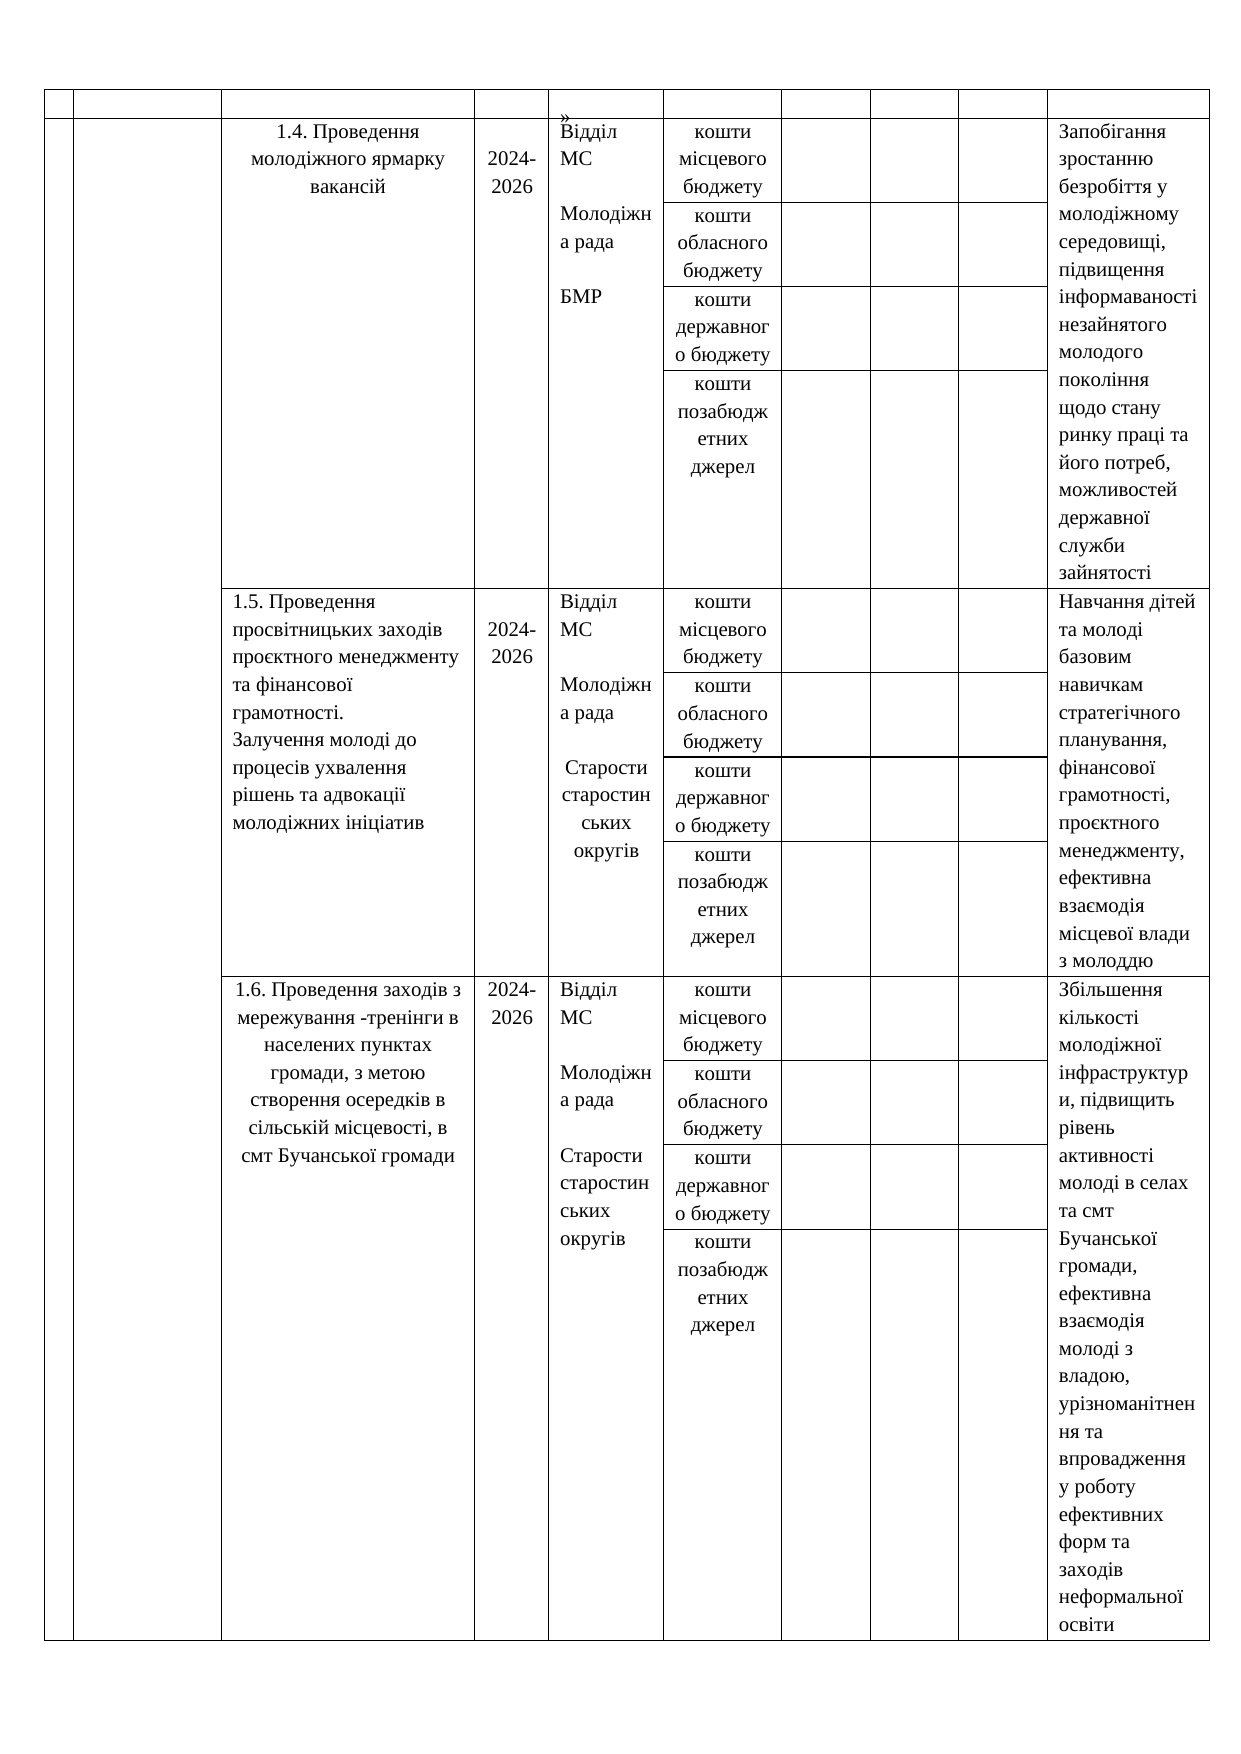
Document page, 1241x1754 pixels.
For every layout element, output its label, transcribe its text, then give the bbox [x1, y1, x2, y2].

table_cell [959, 287, 1047, 370]
table_cell [871, 119, 958, 202]
table_cell [959, 977, 1047, 1060]
table_cell [782, 203, 870, 286]
table_cell Запобігання зростанню безробіття у молодіжному середовищі, підвищення інформаваності незайнятого молодого покоління щодо стану ринку праці та його потреб, можливостей державної служби зайнятості [1048, 119, 1209, 588]
table_cell [782, 1230, 870, 1640]
table_cell [959, 758, 1047, 841]
table_cell кошти державного бюджету [664, 1145, 781, 1228]
table_cell [959, 1145, 1047, 1228]
table_cell [871, 90, 958, 117]
table_cell [782, 1145, 870, 1228]
table_cell [782, 977, 870, 1060]
table_cell [871, 287, 958, 370]
table_cell кошти місцевого бюджету [664, 119, 781, 202]
table_cell [782, 119, 870, 202]
table_cell [959, 371, 1047, 588]
table_cell [871, 203, 958, 286]
table_cell кошти обласного бюджету [664, 673, 781, 756]
table_cell Відділ МС Молодіжна рада БМР [549, 119, 663, 588]
table_cell 1.4. Проведення молодіжного ярмарку вакансій [222, 119, 474, 588]
table_cell [871, 673, 958, 756]
table_cell кошти державного бюджету [664, 758, 781, 841]
table_cell Відділ МС Молодіжна рада Старости старостинських округів [549, 589, 663, 976]
table_cell [871, 371, 958, 588]
table_cell [959, 673, 1047, 756]
table_cell 2024-2026 [475, 589, 548, 976]
table_cell [871, 842, 958, 976]
table_cell [782, 842, 870, 976]
table_cell [871, 589, 958, 672]
table_cell [871, 1145, 958, 1228]
table_cell кошти позабюджетних джерел [664, 842, 781, 976]
table_cell [782, 1061, 870, 1144]
table_cell 1.5. Проведення просвітницьких заходів проєктного менеджменту та фінансової грамотності. Залучення молоді до процесів ухвалення рішень та адвокації молодіжних ініціатив [222, 589, 474, 976]
table_cell [782, 90, 870, 117]
table_cell кошти обласного бюджету [664, 1061, 781, 1144]
table_cell [782, 589, 870, 672]
table_cell кошти позабюджетних джерел [664, 371, 781, 588]
table_cell [74, 119, 221, 1640]
table_cell кошти державного бюджету [664, 287, 781, 370]
table_cell Збільшення кількості молодіжної інфраструктури, підвищить рівень активності молоді в селах та смт Бучанської громади, ефективна взаємодія молоді з владою, урізноманітнення та впровадження у роботу ефективних форм та заходів неформальної освіти [1048, 977, 1209, 1640]
table_cell кошти обласного бюджету [664, 203, 781, 286]
table_cell [959, 842, 1047, 976]
table_cell [871, 758, 958, 841]
table_cell кошти місцевого бюджету [664, 977, 781, 1060]
table_cell [871, 1230, 958, 1640]
table_cell Відділ МС Молодіжна рада Старости старостинських округів [549, 977, 663, 1640]
table_cell [959, 90, 1047, 117]
table_cell [782, 758, 870, 841]
table_cell 1.6. Проведення заходів з мережування -тренінги в населених пунктах громади, з метою створення осередків в сільській місцевості, в смт Бучанської громади [222, 977, 474, 1640]
table_cell [959, 203, 1047, 286]
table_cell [664, 90, 781, 117]
table_cell кошти місцевого бюджету [664, 589, 781, 672]
table_cell [959, 1230, 1047, 1640]
table_cell [782, 287, 870, 370]
table_cell [782, 673, 870, 756]
table_cell 2024-2026 [475, 119, 548, 588]
table_cell Навчання дітей та молоді базовим навичкам стратегічного планування, фінансової грамотності, проєктного менеджменту, ефективна взаємодія місцевої влади з молоддю [1048, 589, 1209, 976]
table_cell [959, 589, 1047, 672]
table_cell [782, 371, 870, 588]
table_cell [959, 1061, 1047, 1144]
table_cell [871, 977, 958, 1060]
table_cell [959, 119, 1047, 202]
table_cell 2024-2026 [475, 977, 548, 1640]
table_cell кошти позабюджетних джерел [664, 1230, 781, 1640]
table_cell [45, 119, 73, 1640]
table_cell [871, 1061, 958, 1144]
